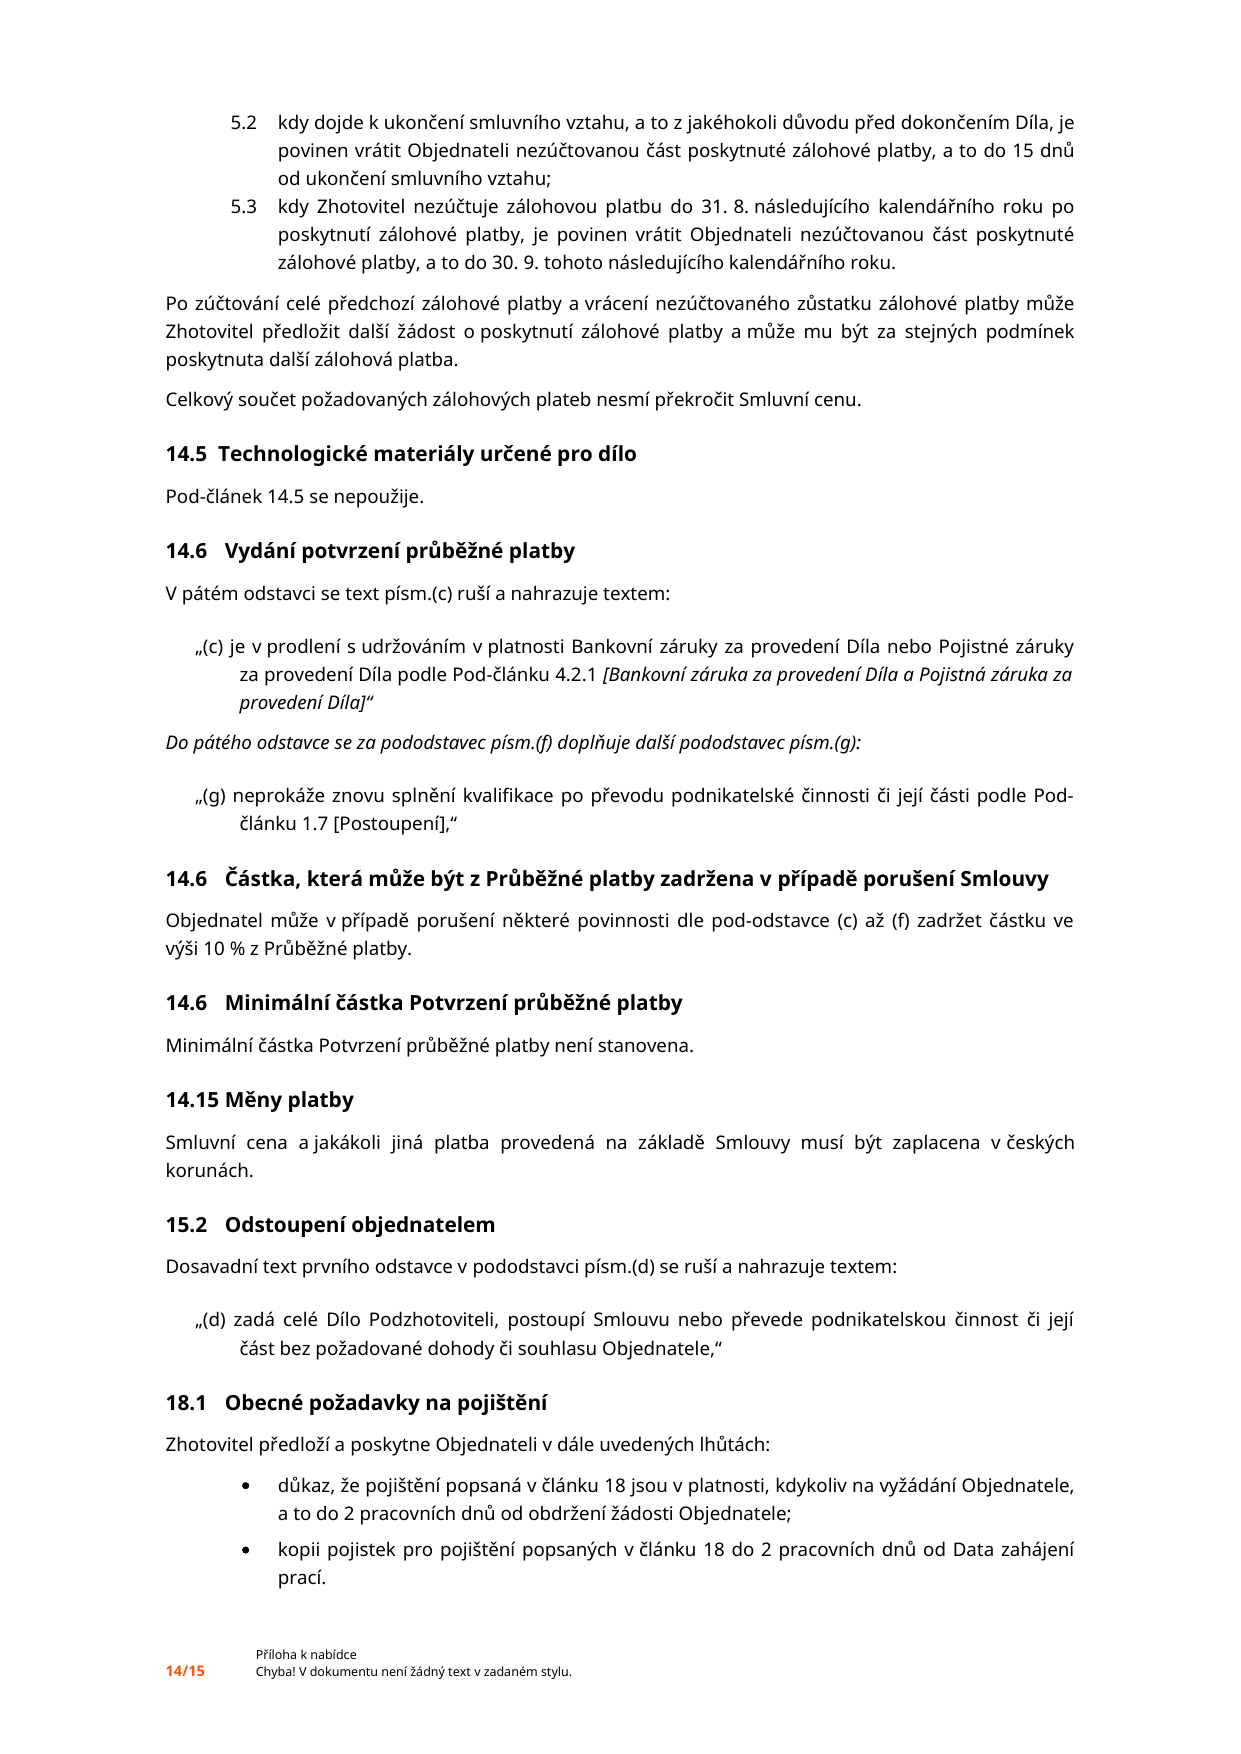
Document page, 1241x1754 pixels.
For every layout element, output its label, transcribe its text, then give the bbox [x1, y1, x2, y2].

text 14.15 Měny platby [165, 1085, 1075, 1114]
text „(g) neprokáže znovu splnění kvalifikace po převodu podnikatelské činnosti či její části podle Pod-článku 1.7 [Postoupení],“ [195, 783, 1075, 836]
text důkaz, že pojištění popsaná v článku 18 jsou v platnosti, kdykoliv na vyžádání Objednatele, a to do 2 pracovních dnů od obdržení žádosti Objednatele; [242, 1472, 1075, 1526]
text 14.6 Vydání potvrzení průběžné platby [165, 536, 1075, 565]
text 18.1 Obecné požadavky na pojištění [165, 1388, 1075, 1416]
text Celkový součet požadovaných zálohových plateb nesmí překročit Smluvní cenu. [165, 386, 1075, 412]
text Po zúčtování celé předchozí zálohové platby a vrácení nezúčtovaného zůstatku zálohové platby může Zhotovitel předložit další žádost o poskytnutí zálohové platby a může mu být za stejných podmínek poskytnuta další zálohová platba. [165, 290, 1075, 371]
list kdy Zhotovitel nezúčtuje zálohovou platbu do 31. 8. následujícího kalendářního roku po poskytnutí zálohové platby, je povinen vrátit Objednateli nezúčtovanou část poskytnuté zálohové platby, a to do 30. 9. tohoto následujícího kalendářního roku. [230, 193, 1075, 275]
text „(c) je v prodlení s udržováním v platnosti Bankovní záruky za provedení Díla nebo Pojistné záruky za provedení Díla podle Pod-článku 4.2.1 [Bankovní záruka za provedení Díla a Pojistná záruka za provedení Díla]“ [195, 633, 1075, 714]
text Zhotovitel předloží a poskytne Objednateli v dále uvedených lhůtách: [165, 1432, 1075, 1457]
text „(d) zadá celé Dílo Podzhotoviteli, postoupí Smlouvu nebo převede podnikatelskou činnost či její část bez požadované dohody či souhlasu Objednatele,“ [195, 1307, 1075, 1360]
text 15.2 Odstoupení objednatelem [165, 1210, 1075, 1238]
text kopii pojistek pro pojištění popsaných v článku 18 do 2 pracovních dnů od Data zahájení prací. [242, 1536, 1075, 1590]
text 14.5 Technologické materiály určené pro dílo [165, 439, 1075, 468]
text V pátém odstavci se text písm.(c) ruší a nahrazuje textem: [165, 580, 1075, 606]
text 14.6 Částka, která může být z Průběžné platby zadržena v případě porušení Smlouvy [165, 864, 1075, 892]
text 14.6 Minimální částka Potvrzení průběžné platby [165, 988, 1075, 1017]
text Pod-článek 14.5 se nepoužije. [165, 483, 1075, 509]
text Minimální částka Potvrzení průběžné platby není stanovena. [165, 1032, 1075, 1058]
text Dosavadní text prvního odstavce v pododstavci písm.(d) se ruší a nahrazuje textem: [165, 1254, 1075, 1279]
list kdy dojde k ukončení smluvního vztahu, a to z jakéhokoli důvodu před dokončením Díla, je povinen vrátit Objednateli nezúčtovanou část poskytnuté zálohové platby, a to do 15 dnů od ukončení smluvního vztahu; [230, 109, 1075, 191]
text Smluvní cena a jakákoli jiná platba provedená na základě Smlouvy musí být zaplacena v českých korunách. [165, 1129, 1075, 1182]
text Objednatel může v případě porušení některé povinnosti dle pod-odstavce (c) až (f) zadržet částku ve výši 10 % z Průběžné platby. [165, 907, 1075, 961]
text Do pátého odstavce se za pododstavec písm.(f) doplňuje další pododstavec písm.(g): [165, 729, 1075, 755]
